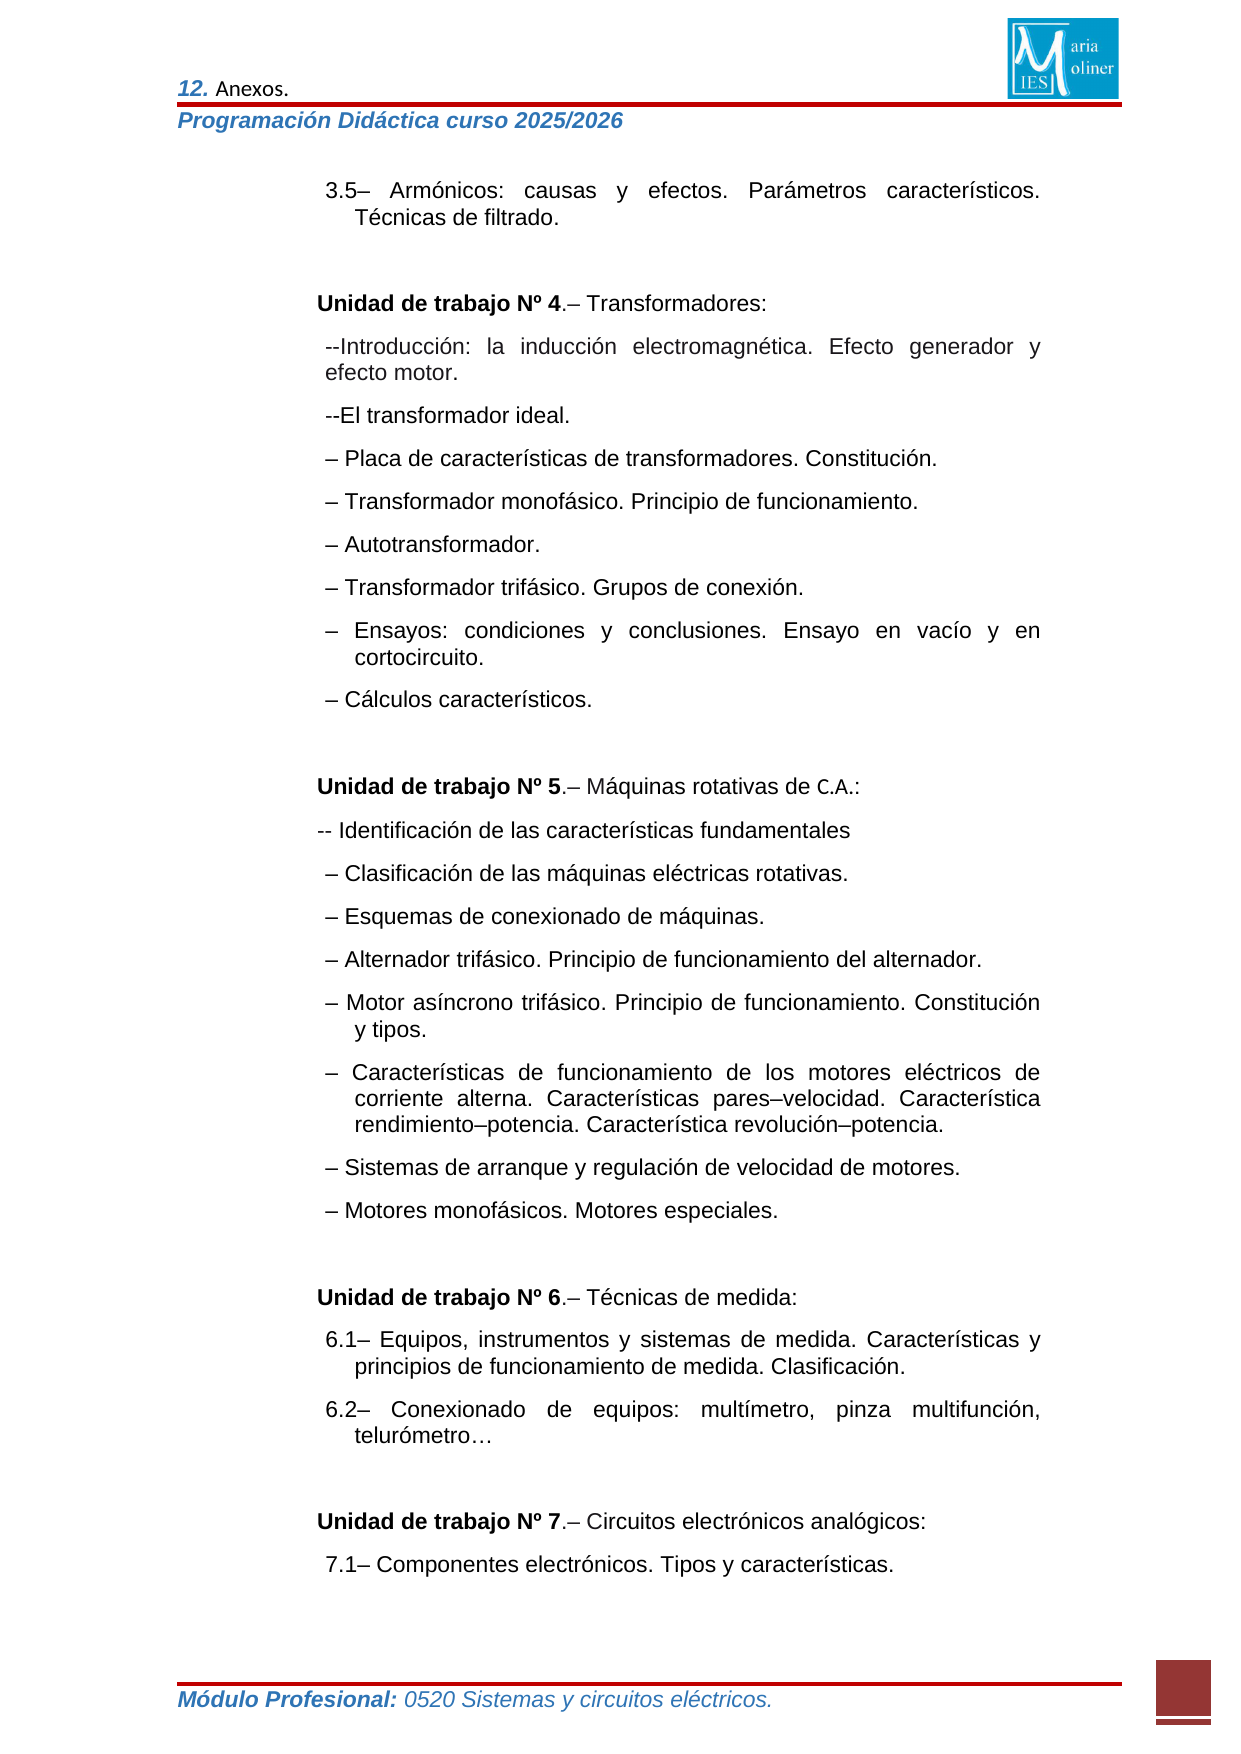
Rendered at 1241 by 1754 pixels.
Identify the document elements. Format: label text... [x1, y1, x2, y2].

text --Introducción: la inducción electromagnética. Efecto generador y efecto motor. [325, 333, 1041, 385]
text 6.1– Equipos, instrumentos y sistemas de medida. Características y principios de funcionamiento de medida. Clasificación. [325, 1326, 1041, 1379]
text 6.2– Conexionado de equipos: multímetro, pinza multifunción, telurómetro… [325, 1396, 1041, 1448]
text -- Identificación de las características fundamentales [258, 817, 1041, 843]
text – Motores monofásicos. Motores especiales. [325, 1197, 1041, 1224]
text Unidad de trabajo Nº 6.– Técnicas de medida: [258, 1283, 1041, 1310]
text – Autotransformador. [325, 531, 1041, 557]
picture [1013, 24, 1070, 96]
text Unidad de trabajo Nº 5.– Máquinas rotativas de C.A.: [258, 772, 1041, 801]
text 3.5– Armónicos: causas y efectos. Parámetros característicos. Técnicas de filtrado. [325, 177, 1041, 230]
text – Clasificación de las máquinas eléctricas rotativas. [325, 860, 1041, 887]
text – Características de funcionamiento de los motores eléctricos de corriente alterna. Características pares–velocidad. Característica rendimiento–potencia. Característica revolución–potencia. [325, 1059, 1041, 1138]
text 7.1– Componentes electrónicos. Tipos y características. [325, 1551, 1041, 1578]
text – Alternador trifásico. Principio de funcionamiento del alternador. [325, 946, 1041, 973]
picture [1092, 66, 1098, 73]
text – Transformador trifásico. Grupos de conexión. [325, 574, 1041, 600]
text – Cálculos característicos. [325, 686, 1041, 713]
text --El transformador ideal. [258, 402, 1041, 428]
text – Transformador monofásico. Principio de funcionamiento. [325, 488, 1041, 514]
text – Esquemas de conexionado de máquinas. [325, 903, 1041, 929]
text – Placa de características de transformadores. Constitución. [325, 445, 1041, 471]
text Unidad de trabajo Nº 4.– Transformadores: [258, 289, 1041, 316]
text – Ensayos: condiciones y conclusiones. Ensayo en vacío y en cortocircuito. [325, 617, 1041, 670]
picture [1091, 45, 1098, 51]
text – Sistemas de arranque y regulación de velocidad de motores. [325, 1154, 1041, 1181]
text Unidad de trabajo Nº 7.– Circuitos electrónicos analógicos: [258, 1508, 1041, 1534]
text – Motor asíncrono trifásico. Principio de funcionamiento. Constitución y tipos. [325, 989, 1041, 1042]
